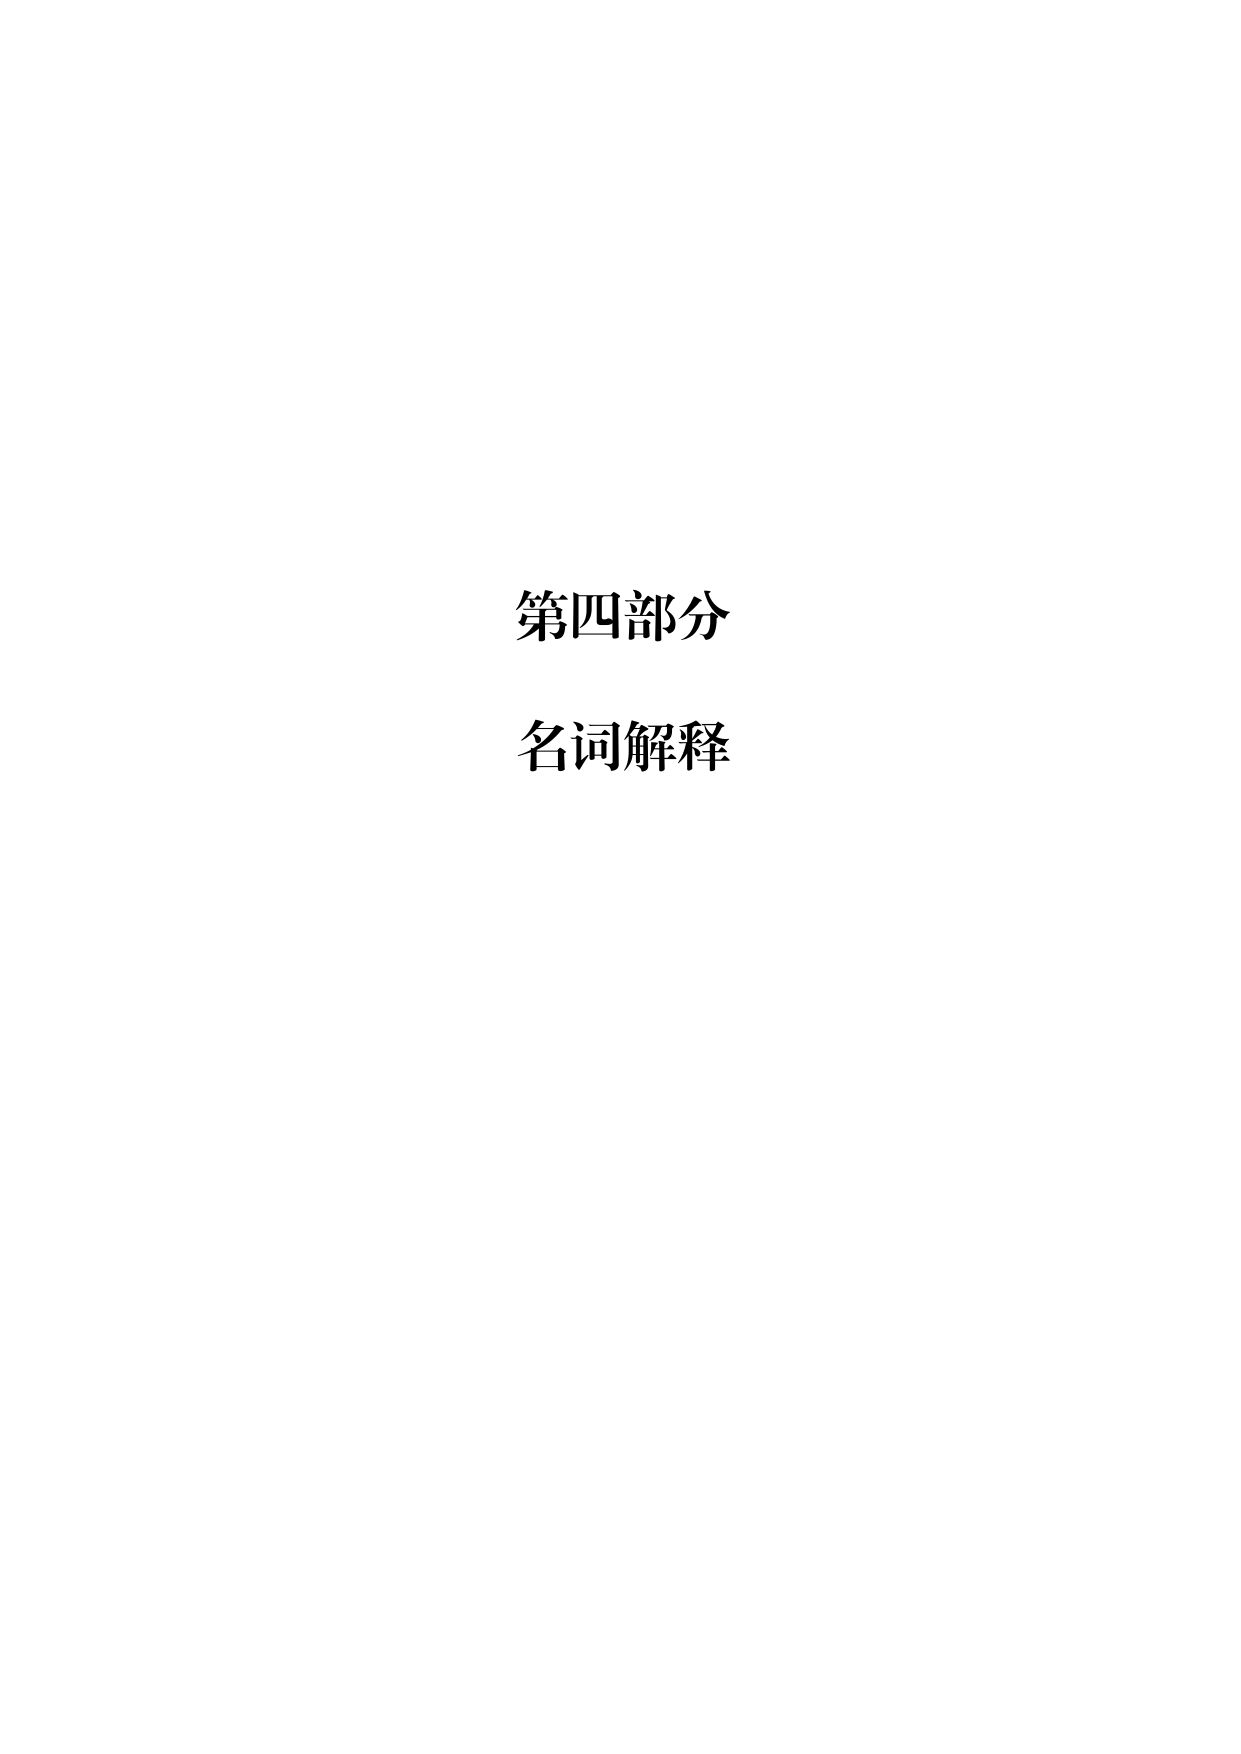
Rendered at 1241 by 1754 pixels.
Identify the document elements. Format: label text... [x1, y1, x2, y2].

text 名词解释 [165, 716, 1081, 781]
text 第四部分 [165, 586, 1081, 651]
